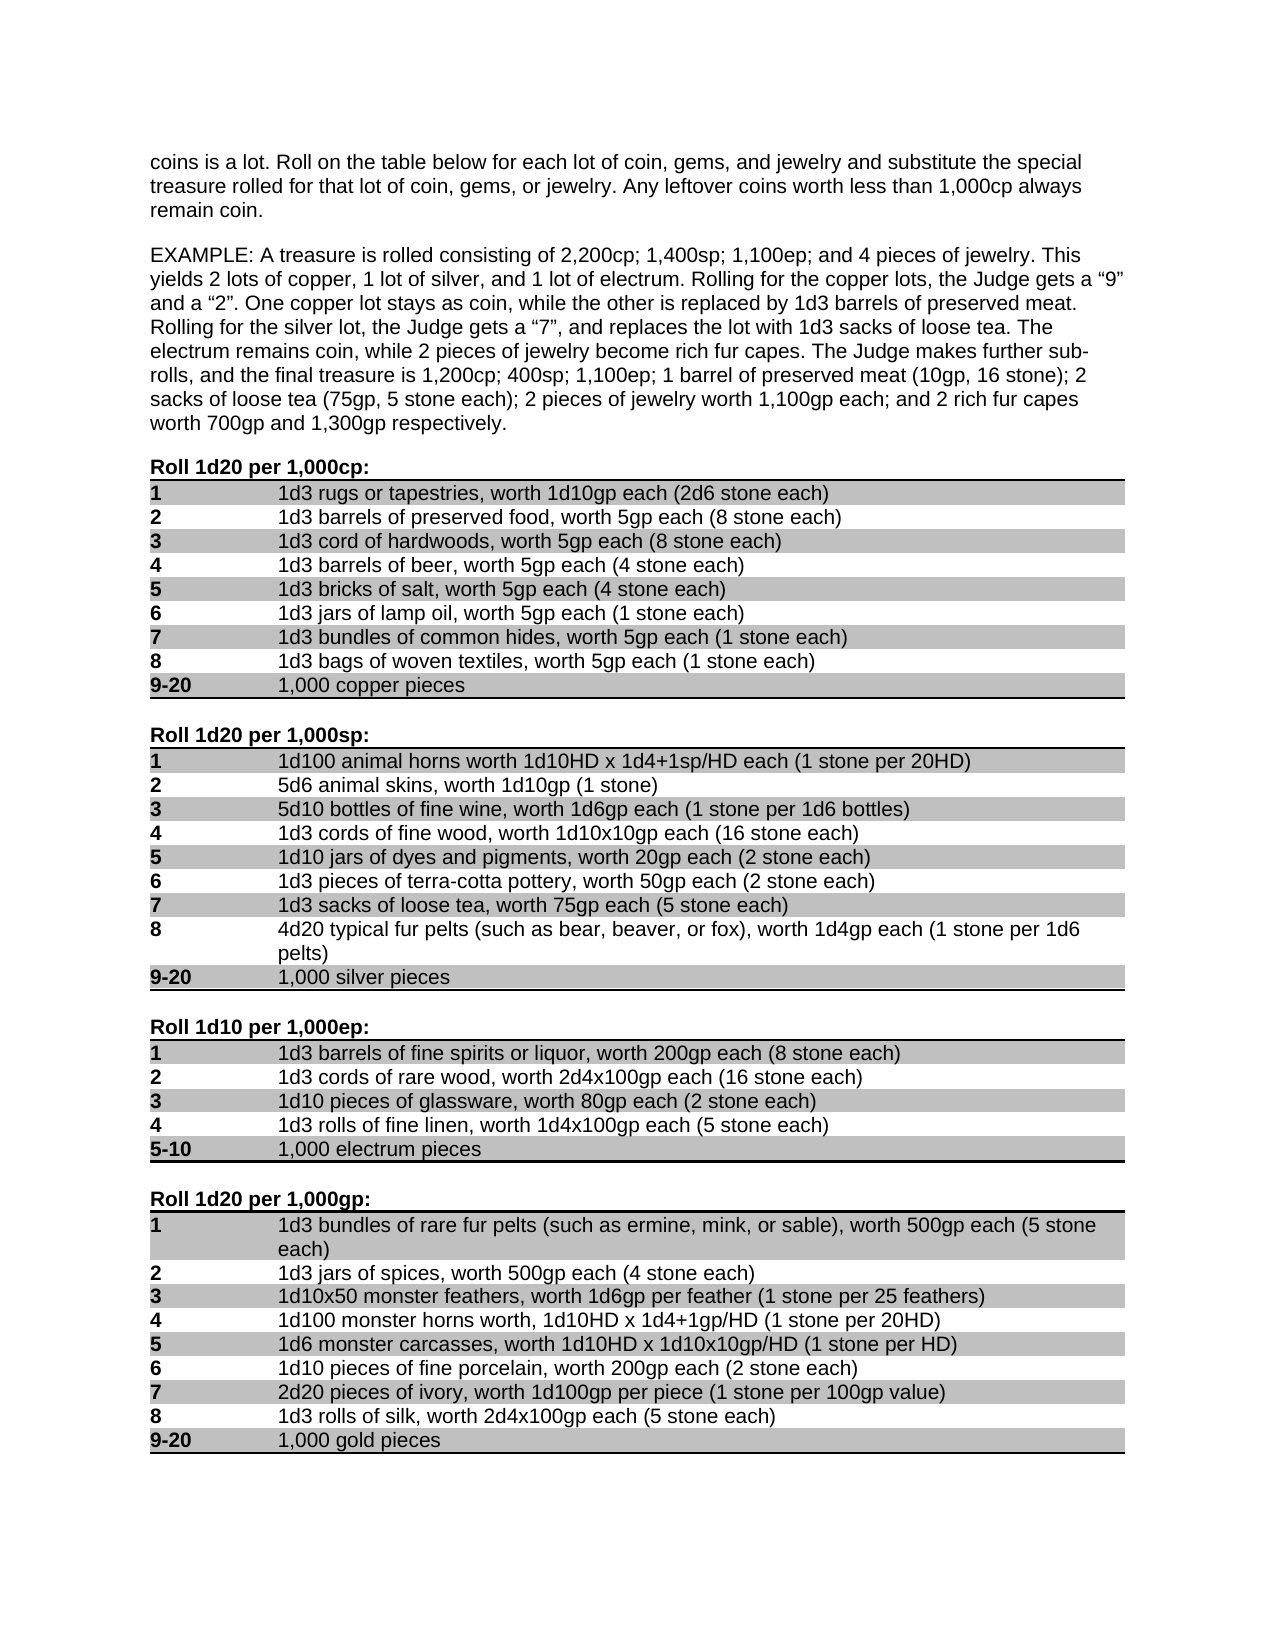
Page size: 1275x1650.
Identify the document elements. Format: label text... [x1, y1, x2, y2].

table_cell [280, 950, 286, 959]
text Roll 1d20 per 1,000gp: [150, 1186, 1125, 1210]
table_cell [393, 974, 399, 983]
text Roll 1d20 per 1,000cp: [150, 455, 1125, 479]
text Roll 1d20 per 1,000sp: [150, 723, 1125, 747]
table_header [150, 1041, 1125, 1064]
text EXAMPLE: A treasure is rolled consisting of 2,200cp; 1,400sp; 1,100ep; and 4 pieces of jewelry. This yields 2 lots of copper, 1 lot of silver, and 1 lot of electrum. Rolling for the copper lots, the Judge gets a “9” and a “2”. One copper lot stays as coin, while the other is replaced by 1d3 barrels of preserved meat. Rolling for the silver lot, the Judge gets a “7”, and replaces the lot with 1d3 sacks of loose tea. The electrum remains coin, while 2 pieces of jewelry become rich fur capes. The Judge makes further sub-rolls, and the final treasure is 1,200cp; 400sp; 1,100ep; 1 barrel of preserved meat (10gp, 16 stone); 2 sacks of loose tea (75gp, 5 stone each); 2 pieces of jewelry worth 1,100gp each; and 2 rich fur capes worth 700gp and 1,300gp respectively. [150, 243, 1125, 434]
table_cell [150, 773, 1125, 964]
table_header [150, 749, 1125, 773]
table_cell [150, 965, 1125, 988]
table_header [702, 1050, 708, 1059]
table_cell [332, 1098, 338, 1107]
text Roll 1d10 per 1,000ep: [150, 1014, 1125, 1038]
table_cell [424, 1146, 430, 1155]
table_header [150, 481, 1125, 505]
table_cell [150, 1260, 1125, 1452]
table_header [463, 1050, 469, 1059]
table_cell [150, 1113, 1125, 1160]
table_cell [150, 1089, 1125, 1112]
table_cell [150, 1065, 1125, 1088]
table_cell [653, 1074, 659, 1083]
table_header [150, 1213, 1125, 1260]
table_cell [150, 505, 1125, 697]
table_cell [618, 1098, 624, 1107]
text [150, 150, 1125, 222]
